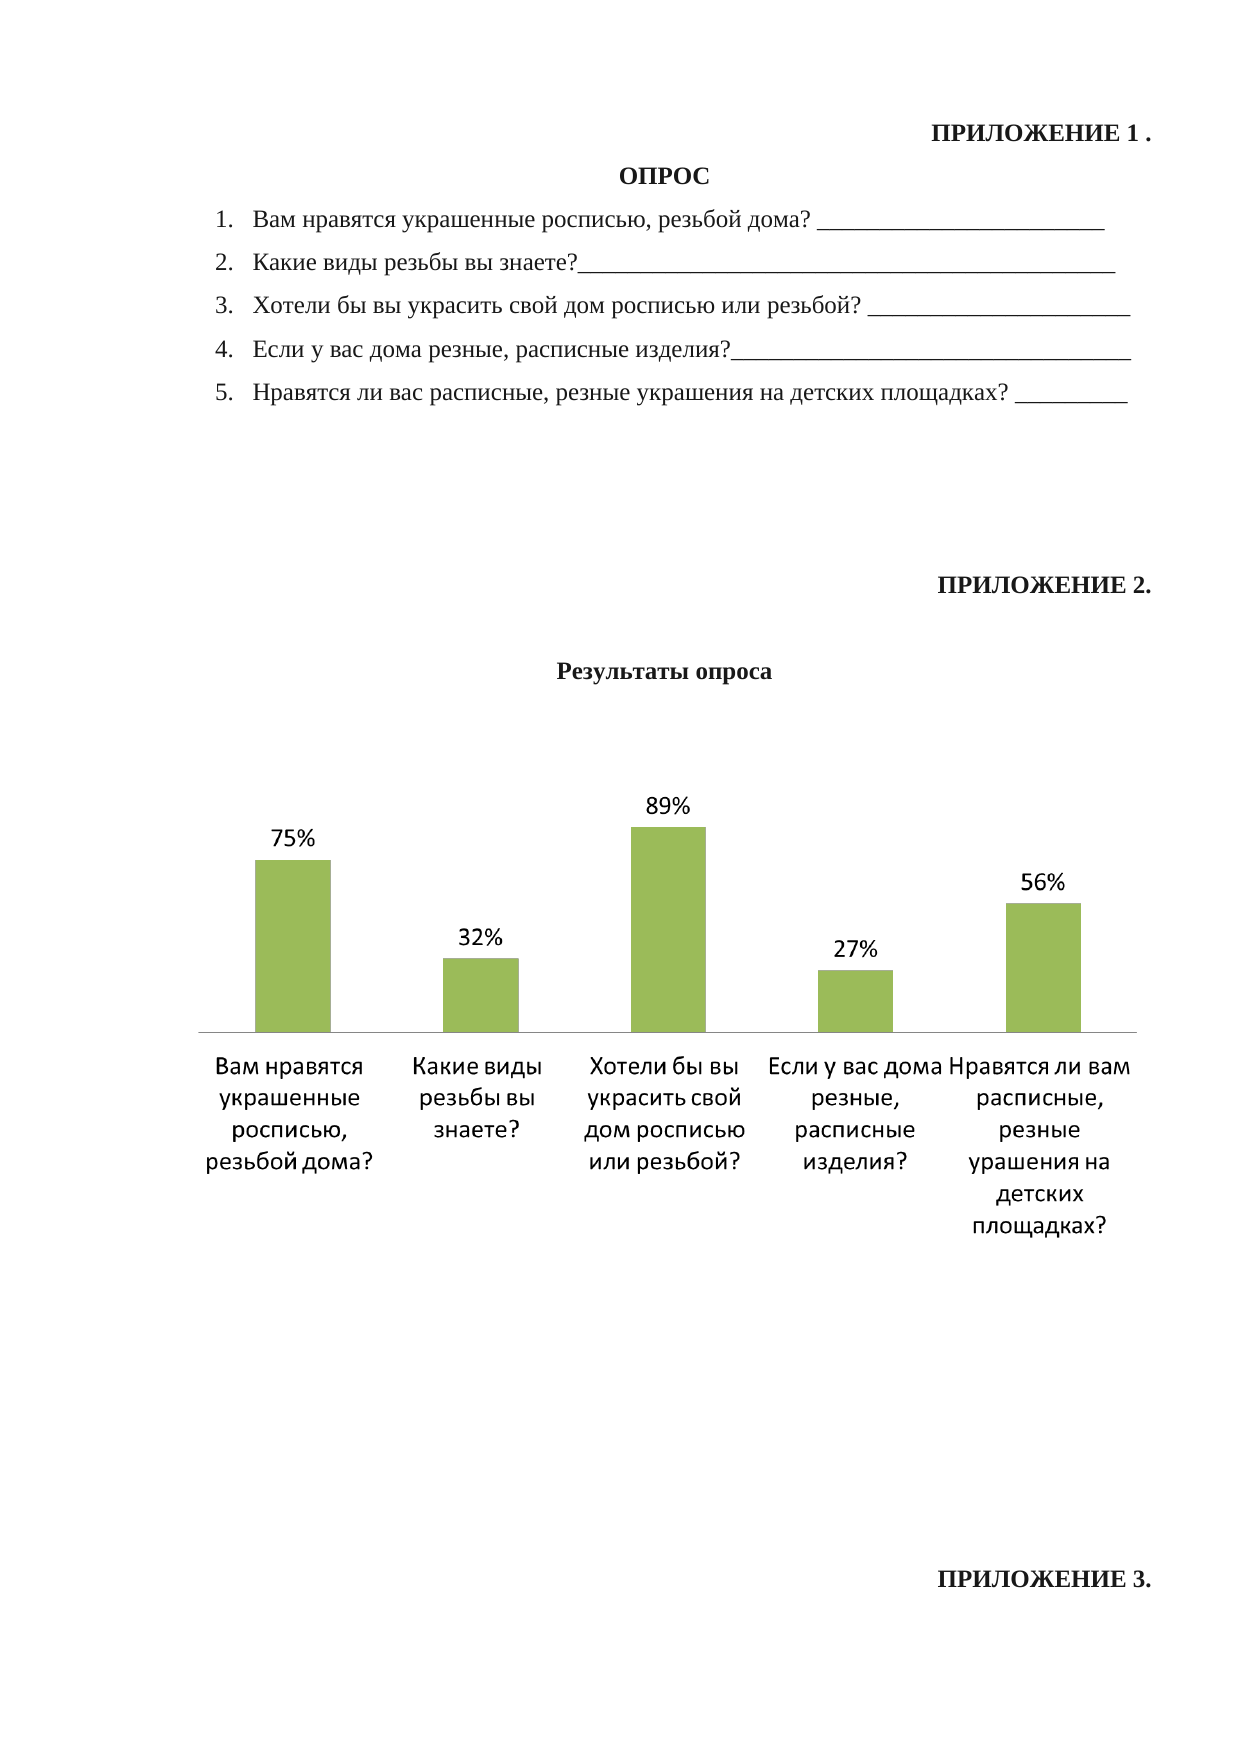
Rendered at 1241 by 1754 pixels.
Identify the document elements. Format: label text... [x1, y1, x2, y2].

picture [183, 785, 1152, 1249]
text ПРИЛОЖЕНИЕ 3. [177, 1564, 1152, 1593]
list Нравятся ли вас расписные, резные украшения на детских площадках? _________ [215, 377, 1152, 406]
list Вам нравятся украшенные росписью, резьбой дома? _______________________ [215, 204, 1152, 233]
text Результаты опроса [177, 656, 1152, 685]
text ОПРОС [177, 161, 1152, 190]
text ПРИЛОЖЕНИЕ 1 . [177, 118, 1152, 147]
list Какие виды резьбы вы знаете?___________________________________________ [215, 247, 1152, 276]
text ПРИЛОЖЕНИЕ 2. [177, 570, 1152, 599]
list Хотели бы вы украсить свой дом росписью или резьбой? _____________________ [215, 291, 1152, 319]
list Если у вас дома резные, расписные изделия?________________________________ [215, 334, 1152, 362]
